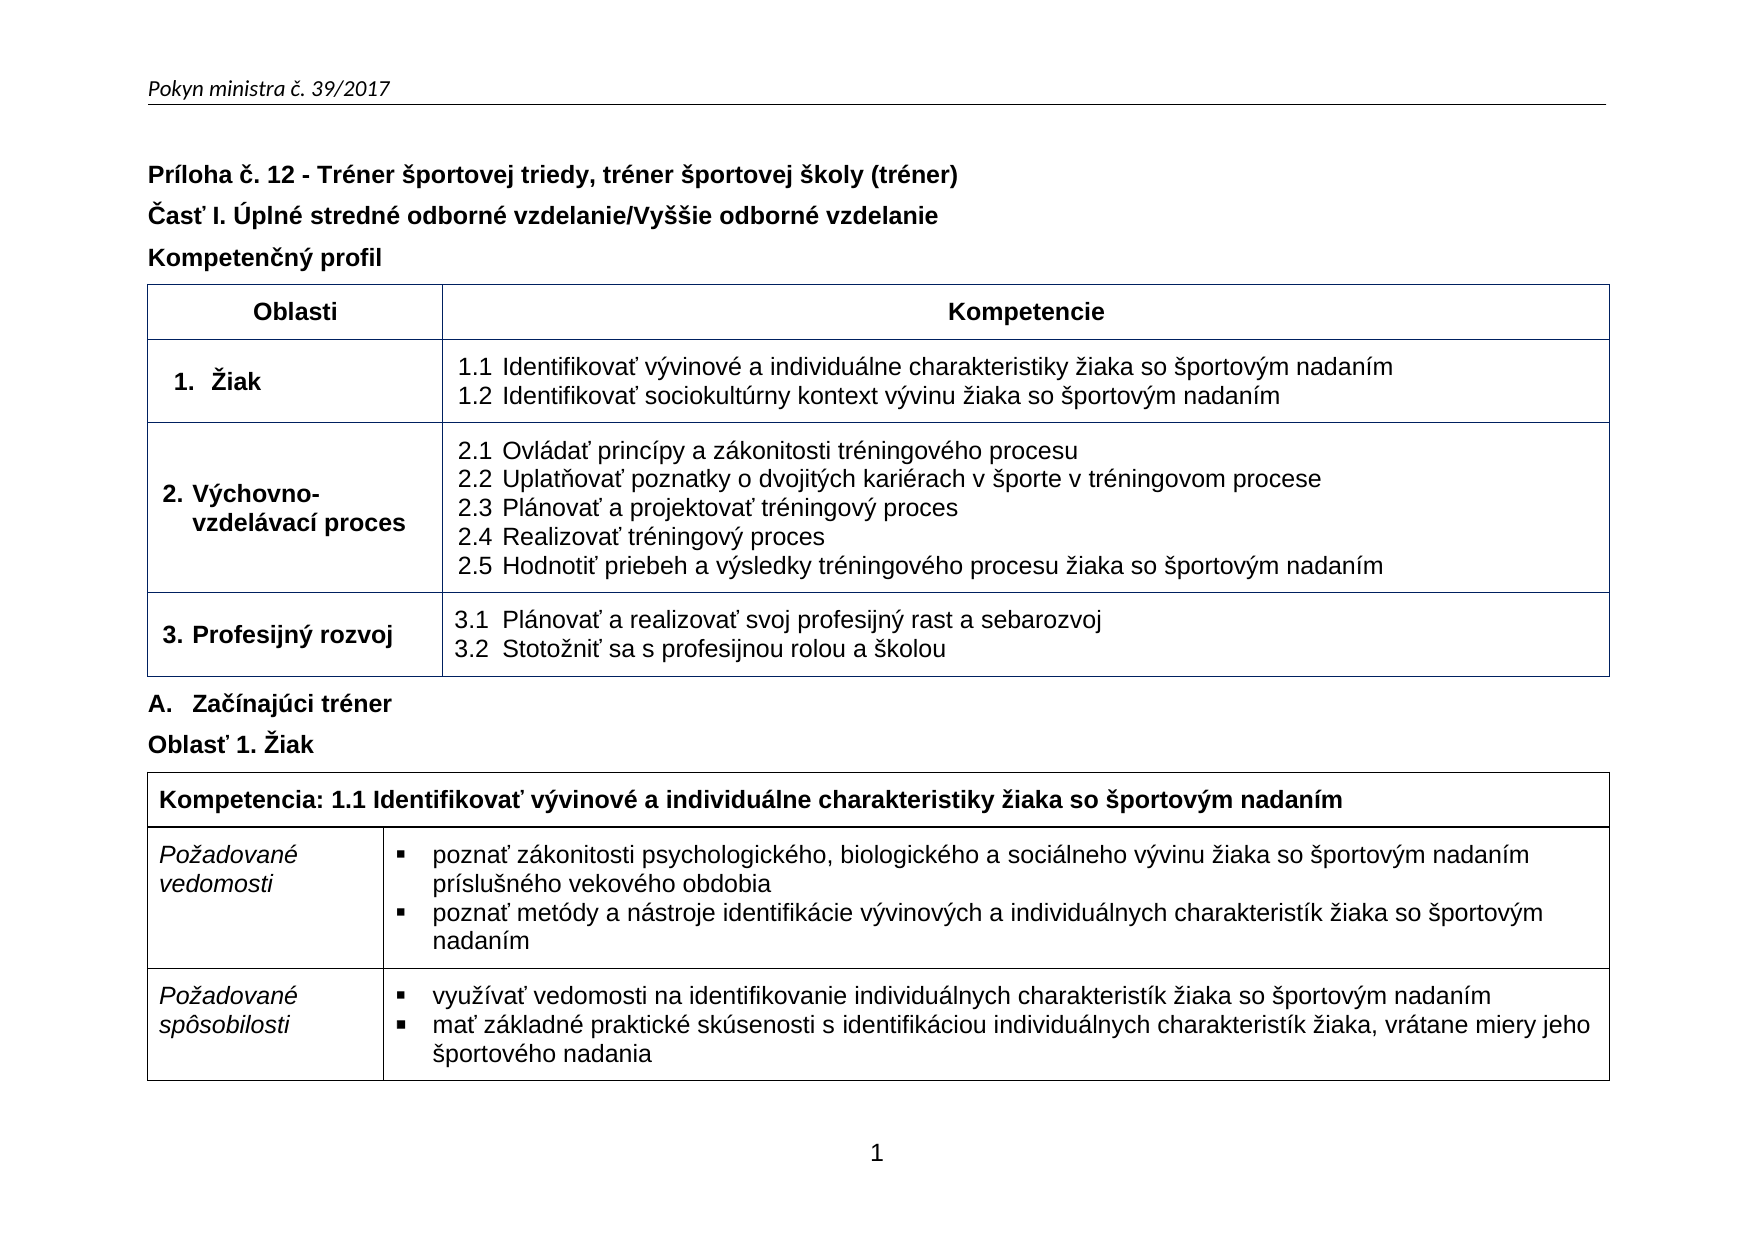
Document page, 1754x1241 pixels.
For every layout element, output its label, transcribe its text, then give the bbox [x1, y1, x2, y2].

table_cell Identifikovať vývinové a individuálne charakteristiky žiaka so športovým nadaním Identifikovať sociokultúrny kontext vývinu žiaka so športovým nadaním [443, 340, 1609, 422]
text Kompetenčný profil [148, 243, 1606, 271]
table_cell Ovládať princípy a zákonitosti tréningového procesu Uplatňovať poznatky o dvojitých kariérach v športe v tréningovom procese Plánovať a projektovať tréningový proces Realizovať tréningový proces Hodnotiť priebeh a výsledky tréningového procesu žiaka so športovým nadaním [443, 423, 1609, 592]
table_cell Výchovno-vzdelávací proces [148, 423, 442, 592]
table_header Kompetencie [443, 285, 1609, 339]
table_cell Plánovať a realizovať svoj profesijný rast a sebarozvoj Stotožniť sa s profesijnou rolou a školou [443, 593, 1609, 676]
text Oblasť 1. Žiak [148, 730, 1606, 759]
table_cell Požadované vedomosti [148, 828, 383, 968]
text Príloha č. 12 - Tréner športovej triedy, tréner športovej školy (tréner) [148, 160, 1606, 189]
table_cell poznať zákonitosti psychologického, biologického a sociálneho vývinu žiaka so športovým nadaním príslušného vekového obdobia poznať metódy a nástroje identifikácie vývinových a individuálnych charakteristík žiaka so športovým nadaním [384, 828, 1609, 968]
table_header Oblasti [148, 285, 442, 339]
table_cell Žiak [148, 340, 442, 422]
table_header Kompetencia: 1.1 Identifikovať vývinové a individuálne charakteristiky žiaka so športovým nadaním [148, 773, 1609, 826]
table_cell využívať vedomosti na identifikovanie individuálnych charakteristík žiaka so športovým nadaním mať základné praktické skúsenosti s identifikáciou individuálnych charakteristík žiaka, vrátane miery jeho športového nadania [384, 969, 1609, 1080]
list Začínajúci tréner [148, 689, 1606, 718]
table_cell Požadované spôsobilosti [148, 969, 383, 1080]
text Časť I. Úplné stredné odborné vzdelanie/Vyššie odborné vzdelanie [148, 201, 1606, 230]
table_cell Profesijný rozvoj [148, 593, 442, 676]
